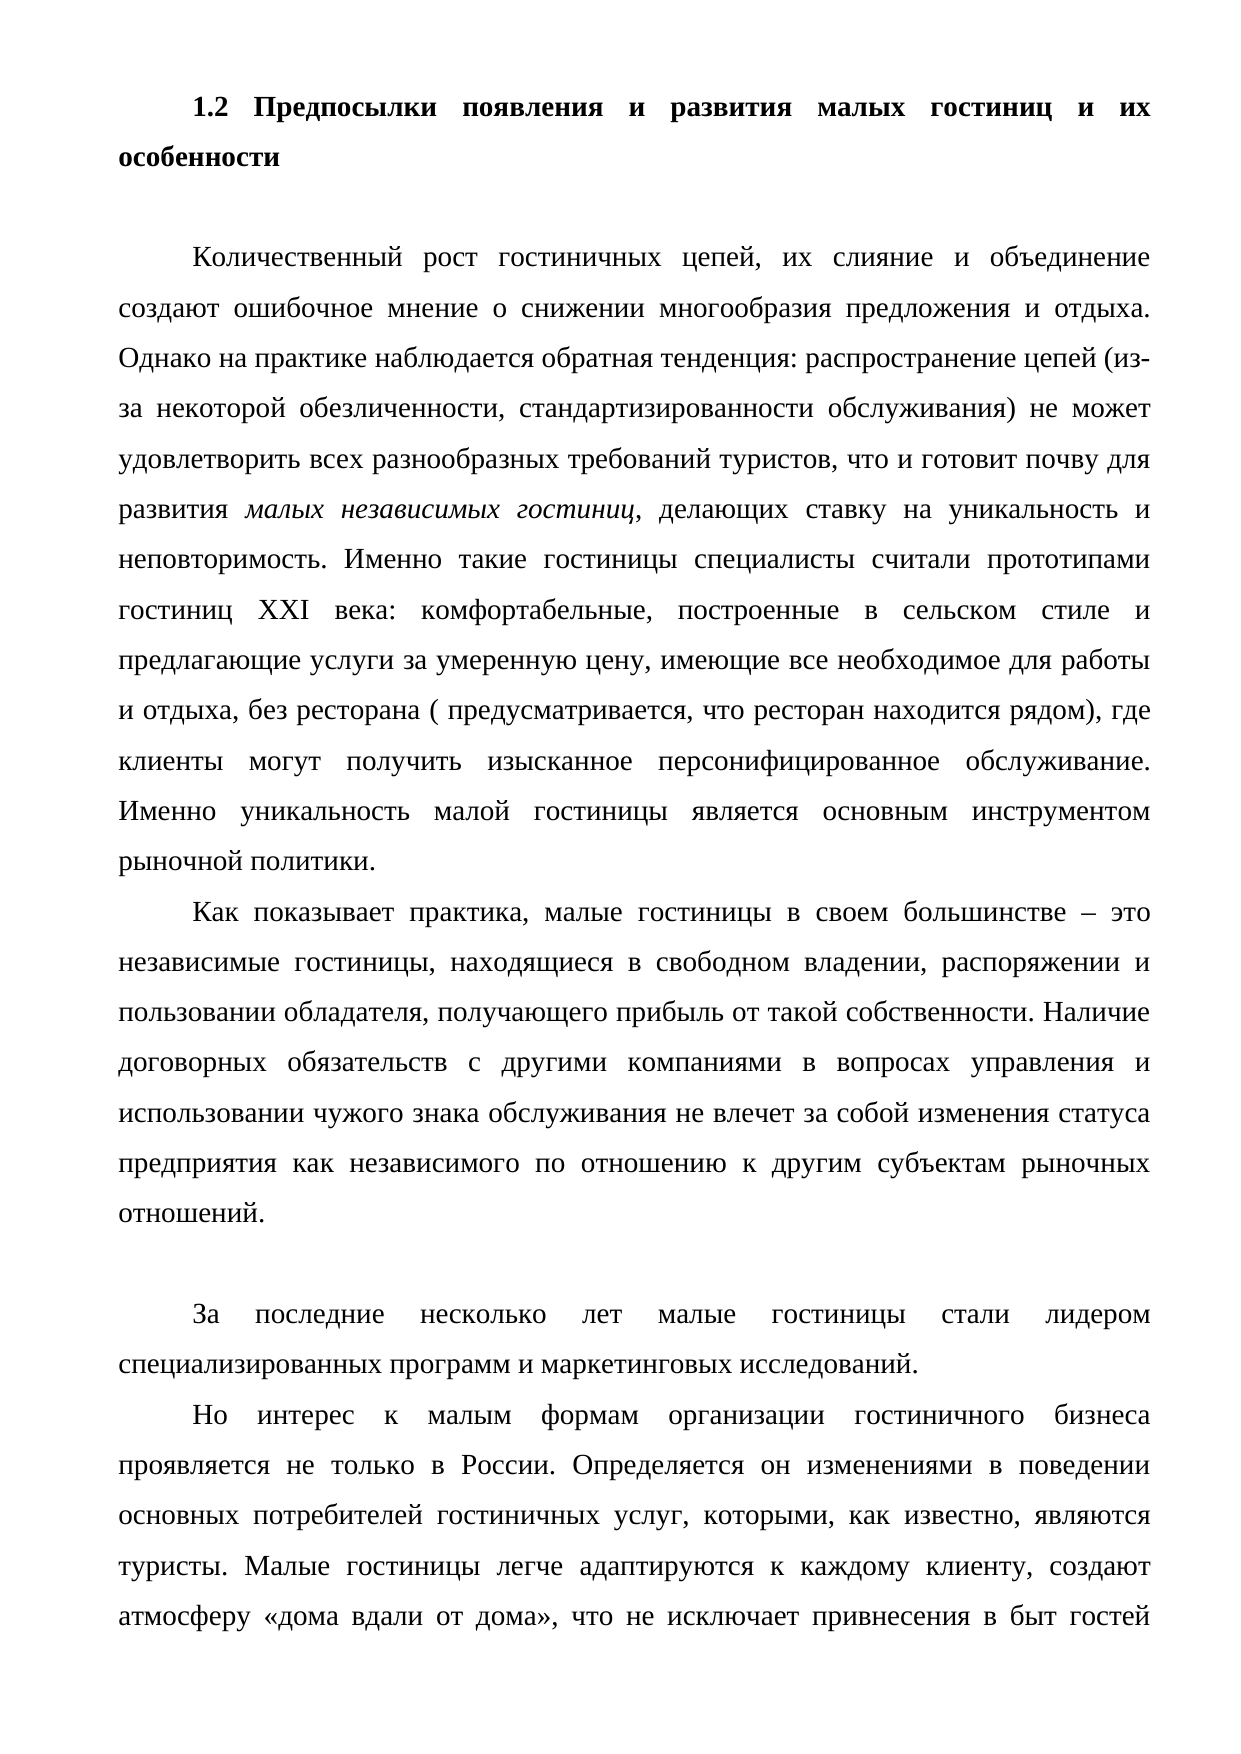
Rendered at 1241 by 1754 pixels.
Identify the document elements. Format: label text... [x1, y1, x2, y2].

text За последние несколько лет малые гостиницы стали лидером специализированных программ и маркетинговых исследований. [118, 1296, 1152, 1380]
text Количественный рост гостиничных цепей, их слияние и объединение создают ошибочное мнение о снижении многообразия предложения и отдыха. Однако на практике наблюдается обратная тенденция: распространение цепей (из-за некоторой обезличенности, стандартизированности обслуживания) не может удовлетворить всех разнообразных требований туристов, что и готовит почву для развития малых независимых гостиниц, делающих ставку на уникальность и неповторимость. Именно такие гостиницы специалисты считали прототипами гостиниц XXI века: комфортабельные, построенные в сельском стиле и предлагающие услуги за умеренную цену, имеющие все необходимое для работы и отдыха, без ресторана ( предусматривается, что ресторан находится рядом), где клиенты могут получить изысканное персонифицированное обслуживание. Именно уникальность малой гостиницы является основным инструментом рыночной политики. [118, 239, 1152, 877]
text Как показывает практика, малые гостиницы в своем большинстве – это независимые гостиницы, находящиеся в свободном владении, распоряжении и пользовании обладателя, получающего прибыль от такой собственности. Наличие договорных обязательств с другими компаниями в вопросах управления и использовании чужого знака обслуживания не влечет за собой изменения статуса предприятия как независимого по отношению к другим субъектам рыночных отношений. [118, 894, 1152, 1229]
text 1.2 Предпосылки появления и развития малых гостиниц и их особенности [118, 89, 1152, 172]
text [118, 1397, 1152, 1632]
